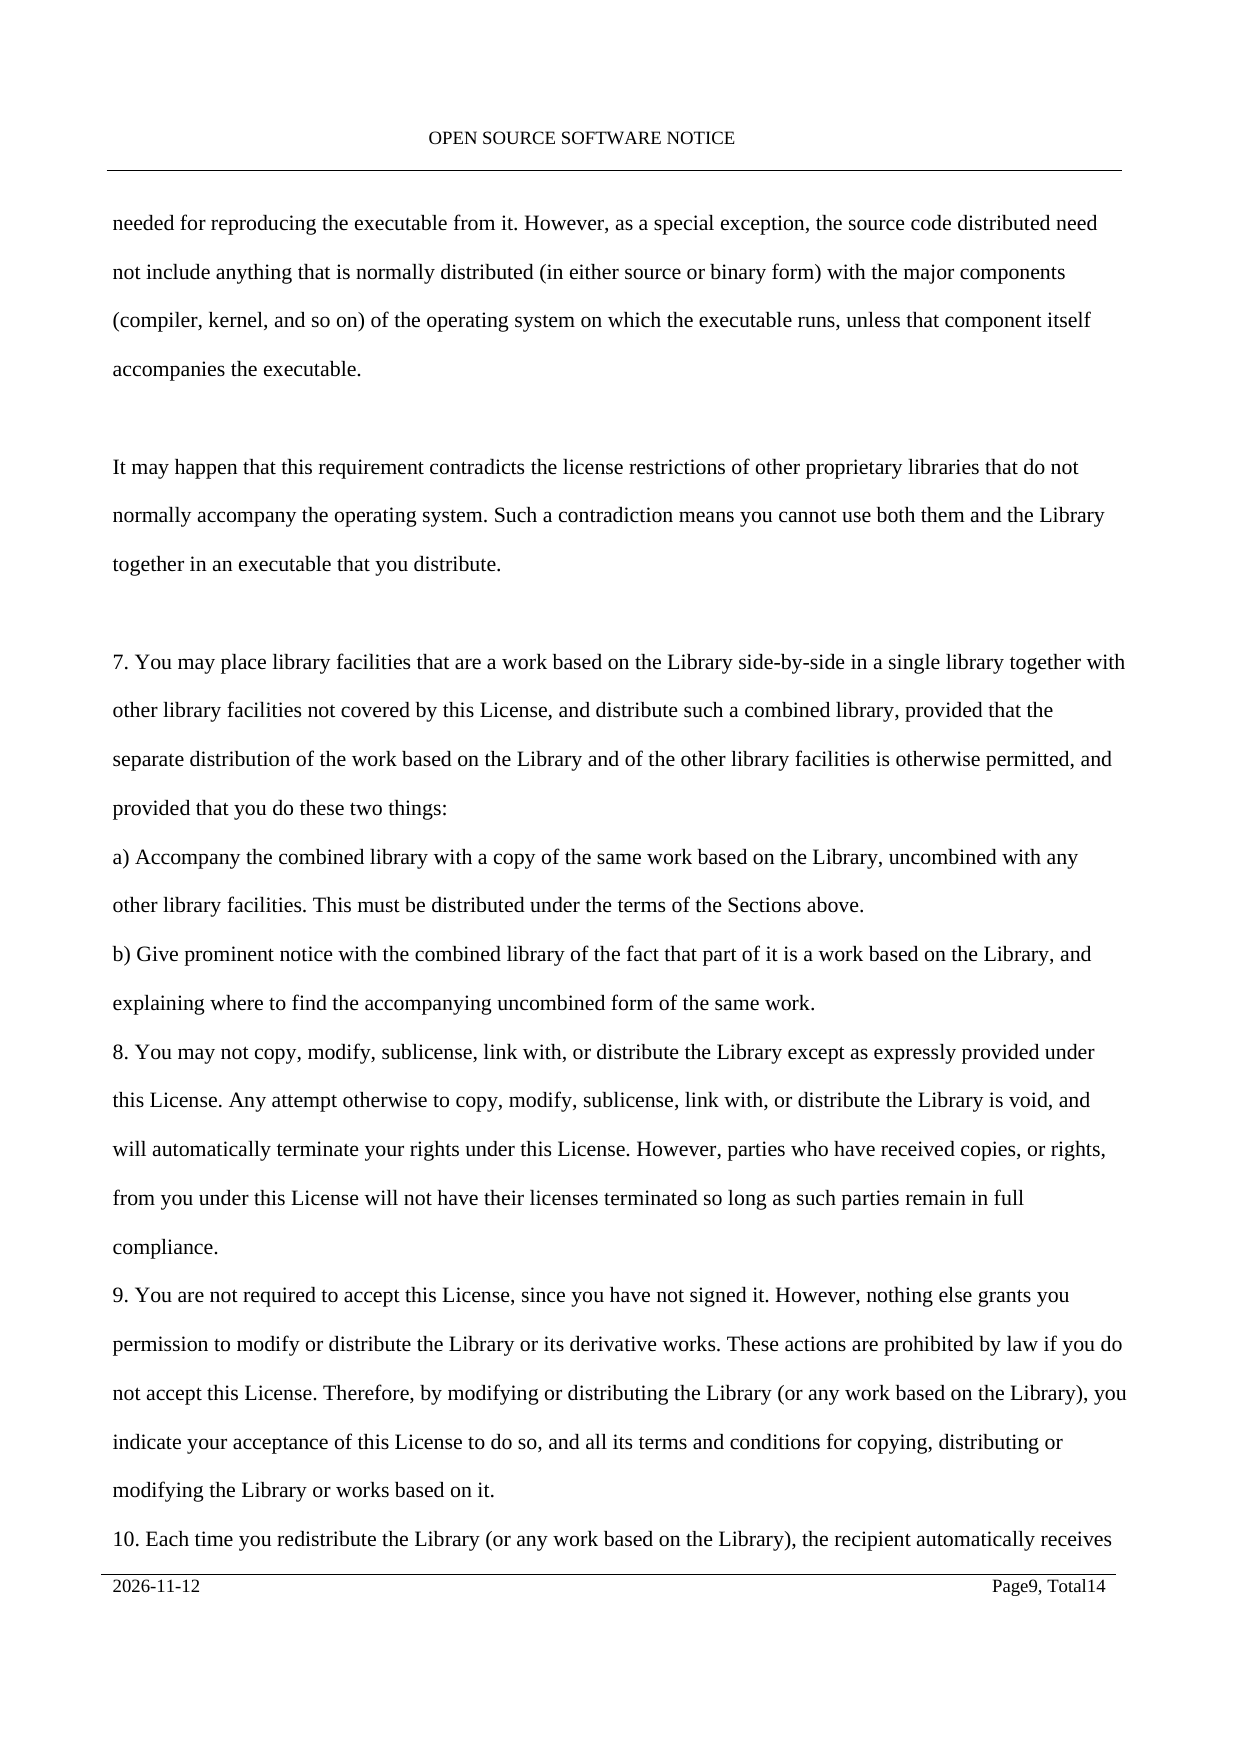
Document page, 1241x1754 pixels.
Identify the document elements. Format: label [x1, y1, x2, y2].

text [112, 206, 1128, 1555]
